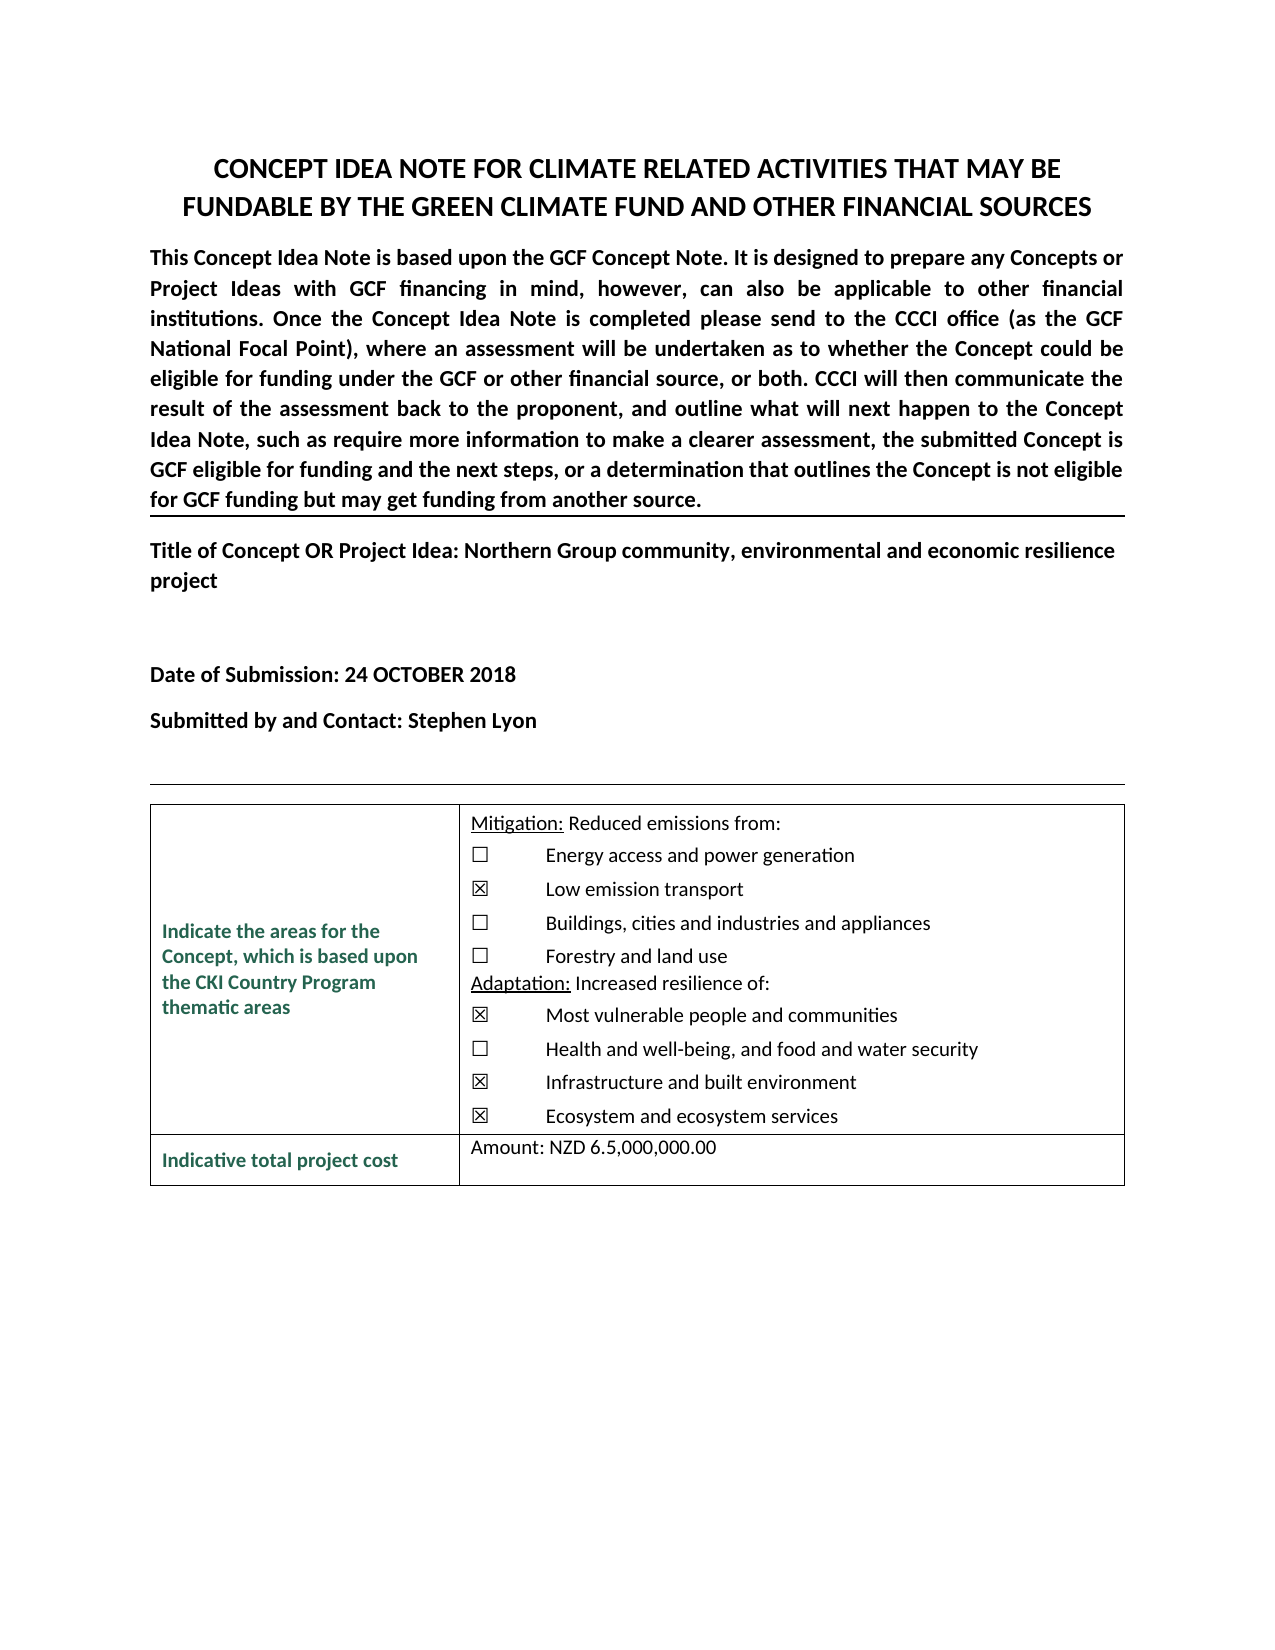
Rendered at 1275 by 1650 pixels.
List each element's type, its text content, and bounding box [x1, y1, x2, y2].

table_cell Amount: NZD 6.5,000,000.00 [460, 1135, 1124, 1185]
text Submitted by and Contact: Stephen Lyon [150, 707, 1125, 734]
table_cell Indicative total project cost [151, 1135, 459, 1185]
text This Concept Idea Note is based upon the GCF Concept Note. It is designed to prepare any Concepts or Project Ideas with GCF financing in mind, however, can also be applicable to other financial institutions. Once the Concept Idea Note is completed please send to the CCCI office (as the GCF National Focal Point), where an assessment will be undertaken as to whether the Concept could be eligible for funding under the GCF or other financial source, or both. CCCI will then communicate the result of the assessment back to the proponent, and outline what will next happen to the Concept Idea Note, such as require more information to make a clearer assessment, the submitted Concept is GCF eligible for funding and the next steps, or a determination that outlines the Concept is not eligible for GCF funding but may get funding from another source. [150, 243, 1125, 515]
text CONCEPT IDEA NOTE FOR CLIMATE RELATED ACTIVITIES THAT MAY BE FUNDABLE BY THE GREEN CLIMATE FUND AND OTHER FINANCIAL SOURCES [150, 150, 1125, 224]
text Date of Submission: 24 OCTOBER 2018 [150, 660, 1125, 688]
table_header Indicate the areas for the Concept, which is based upon the CKI Country Program thematic areas [151, 805, 459, 1133]
text Title of Concept OR Project Idea: Northern Group community, environmental and economic resilience project [150, 536, 1125, 594]
table_header Mitigation: Reduced emissions from: Energy access and power generation Low emission transport Buildings, cities and industries and appliances Forestry and land use Adaptation: Increased resilience of: Most vulnerable people and communities Health and well-being, and food and water security Infrastructure and built environment Ecosystem and ecosystem services [460, 805, 1124, 1133]
